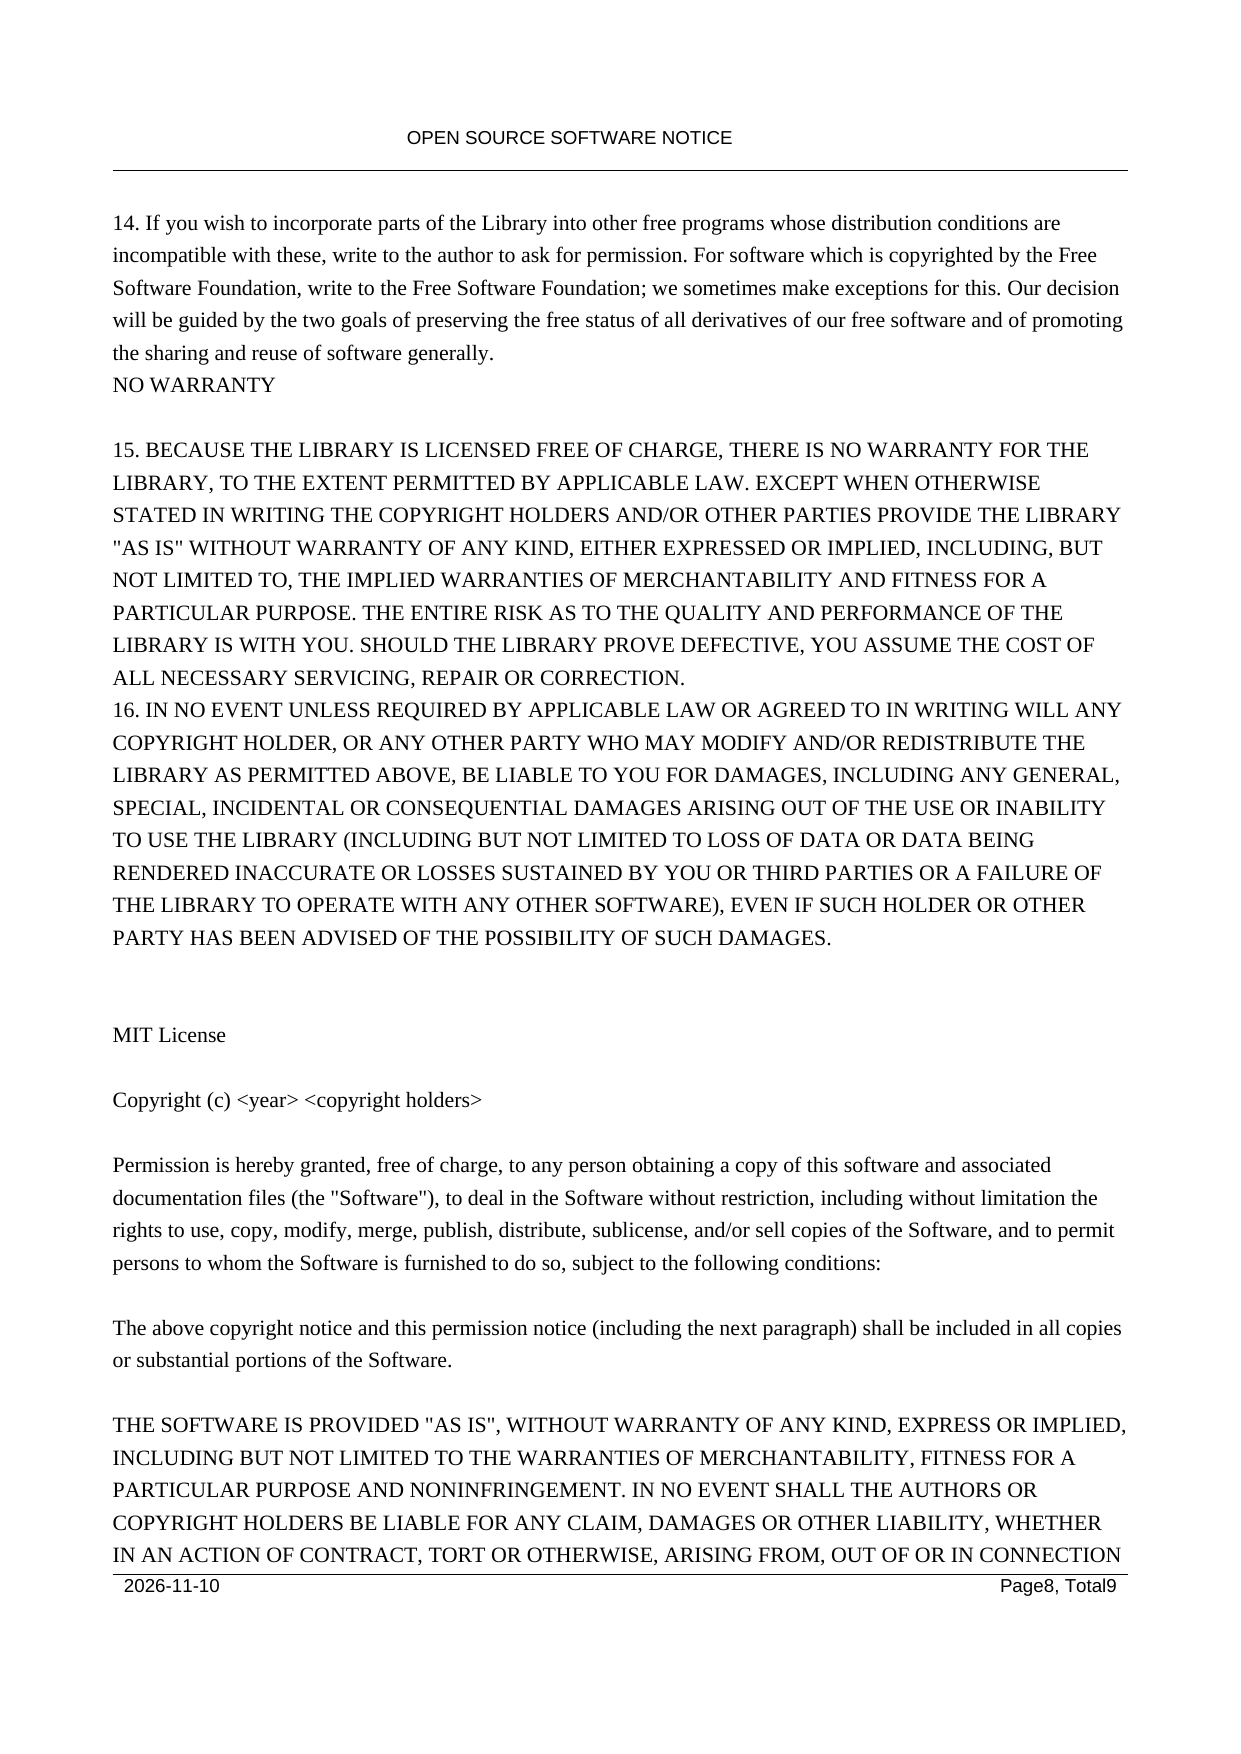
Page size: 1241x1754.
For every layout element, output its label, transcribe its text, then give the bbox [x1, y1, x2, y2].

text 16. IN NO EVENT UNLESS REQUIRED BY APPLICABLE LAW OR AGREED TO IN WRITING WILL ANY COPYRIGHT HOLDER, OR ANY OTHER PARTY WHO MAY MODIFY AND/OR REDISTRIBUTE THE LIBRARY AS PERMITTED ABOVE, BE LIABLE TO YOU FOR DAMAGES, INCLUDING ANY GENERAL, SPECIAL, INCIDENTAL OR CONSEQUENTIAL DAMAGES ARISING OUT OF THE USE OR INABILITY TO USE THE LIBRARY (INCLUDING BUT NOT LIMITED TO LOSS OF DATA OR DATA BEING RENDERED INACCURATE OR LOSSES SUSTAINED BY YOU OR THIRD PARTIES OR A FAILURE OF THE LIBRARY TO OPERATE WITH ANY OTHER SOFTWARE), EVEN IF SUCH HOLDER OR OTHER PARTY HAS BEEN ADVISED OF THE POSSIBILITY OF SUCH DAMAGES. [112, 694, 1128, 986]
text 15. BECAUSE THE LIBRARY IS LICENSED FREE OF CHARGE, THERE IS NO WARRANTY FOR THE LIBRARY, TO THE EXTENT PERMITTED BY APPLICABLE LAW. EXCEPT WHEN OTHERWISE STATED IN WRITING THE COPYRIGHT HOLDERS AND/OR OTHER PARTIES PROVIDE THE LIBRARY "AS IS" WITHOUT WARRANTY OF ANY KIND, EITHER EXPRESSED OR IMPLIED, INCLUDING, BUT NOT LIMITED TO, THE IMPLIED WARRANTIES OF MERCHANTABILITY AND FITNESS FOR A PARTICULAR PURPOSE. THE ENTIRE RISK AS TO THE QUALITY AND PERFORMANCE OF THE LIBRARY IS WITH YOU. SHOULD THE LIBRARY PROVE DEFECTIVE, YOU ASSUME THE COST OF ALL NECESSARY SERVICING, REPAIR OR CORRECTION. [112, 434, 1128, 694]
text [112, 986, 1128, 1571]
text 14. If you wish to incorporate parts of the Library into other free programs whose distribution conditions are incompatible with these, write to the author to ask for permission. For software which is copyrighted by the Free Software Foundation, write to the Free Software Foundation; we sometimes make exceptions for this. Our decision will be guided by the two goals of preserving the free status of all derivatives of our free software and of promoting the sharing and reuse of software generally. [112, 206, 1128, 369]
text NO WARRANTY [112, 369, 1128, 401]
